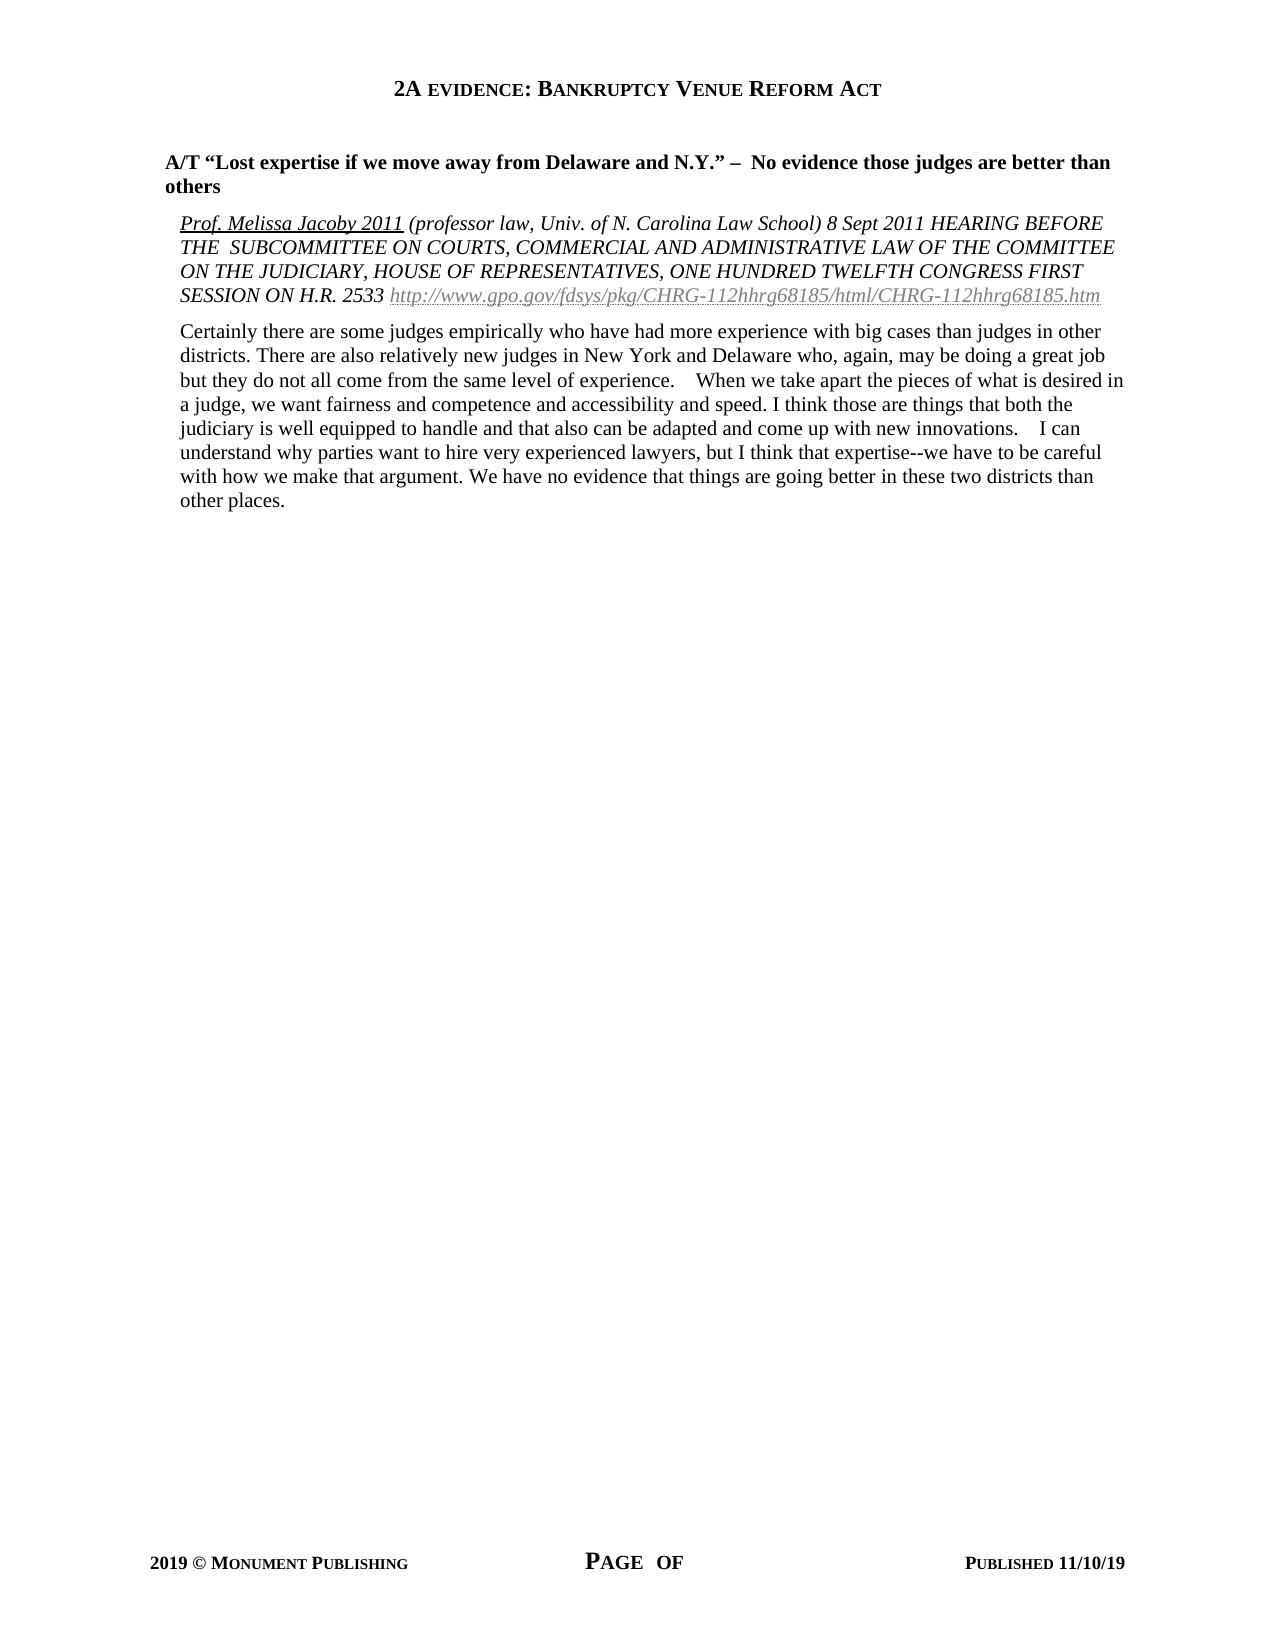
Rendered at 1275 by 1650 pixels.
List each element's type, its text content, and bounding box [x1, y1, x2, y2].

text Prof. Melissa Jacoby 2011 (professor law, Univ. of N. Carolina Law School) 8 Sept 2011 HEARING BEFORE THE SUBCOMMITTEE ON COURTS, COMMERCIAL AND ADMINISTRATIVE LAW OF THE COMMITTEE ON THE JUDICIARY, HOUSE OF REPRESENTATIVES, ONE HUNDRED TWELFTH CONGRESS FIRST SESSION ON H.R. 2533 http://www.gpo.gov/fdsys/pkg/CHRG-112hhrg68185/html/CHRG-112hhrg68185.htm [180, 211, 1125, 307]
text A/T “Lost expertise if we move away from Delaware and N.Y.” – No evidence those judges are better than others [165, 150, 1125, 198]
text Certainly there are some judges empirically who have had more experience with big cases than judges in other districts. There are also relatively new judges in New York and Delaware who, again, may be doing a great job but they do not all come from the same level of experience. When we take apart the pieces of what is desired in a judge, we want fairness and competence and accessibility and speed. I think those are things that both the judiciary is well equipped to handle and that also can be adapted and come up with new innovations. I can understand why parties want to hire very experienced lawyers, but I think that expertise--we have to be careful with how we make that argument. We have no evidence that things are going better in these two districts than other places. [180, 319, 1125, 512]
